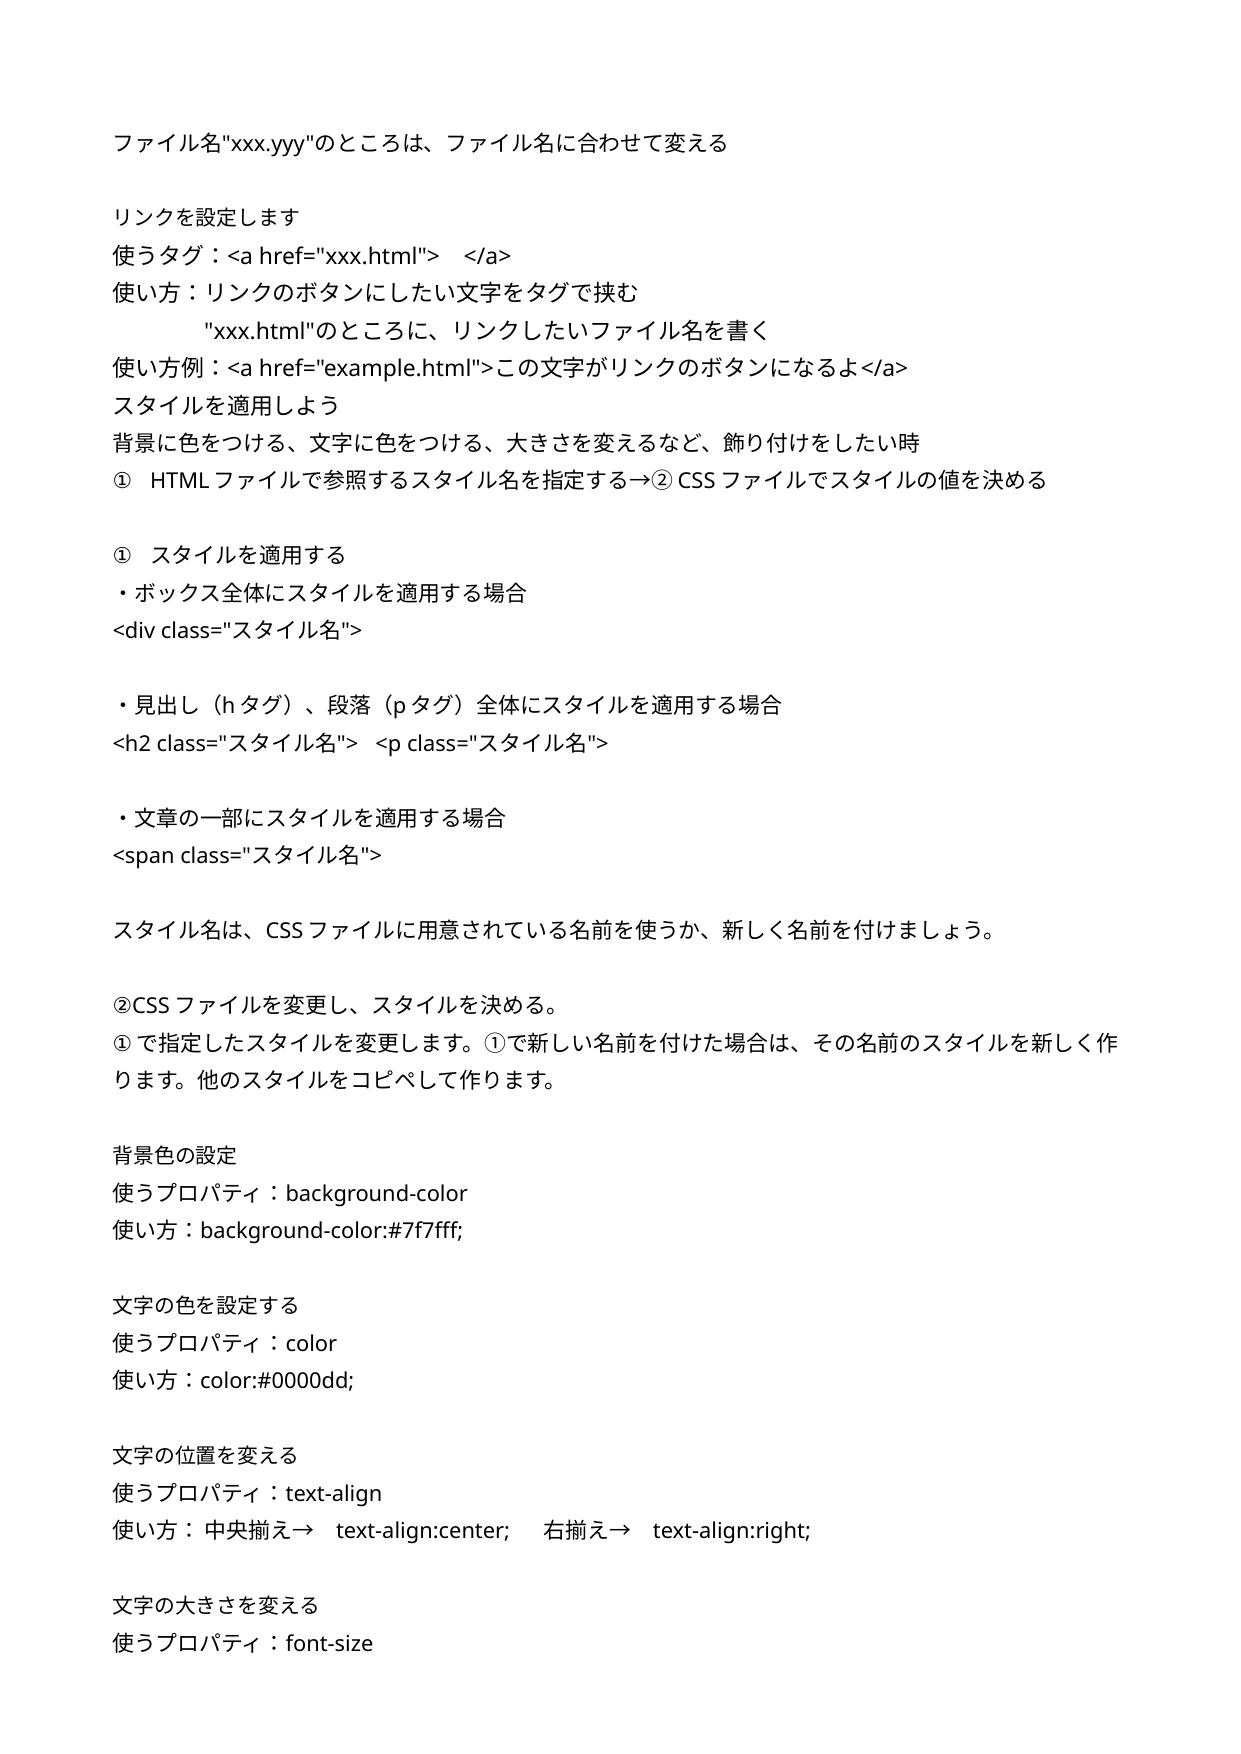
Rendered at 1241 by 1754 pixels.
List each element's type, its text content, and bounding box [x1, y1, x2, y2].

text 使い方：color:#0000dd; [112, 1360, 1128, 1398]
text 文字の大きさを変える [112, 1585, 1128, 1623]
text リンクを設定します [112, 198, 1128, 235]
text ・見出し（hタグ）、段落（pタグ）全体にスタイルを適用する場合 [112, 685, 1128, 723]
text "xxx.html"のところに、リンクしたいファイル名を書く [112, 310, 1128, 348]
text 使い方：リンクのボタンにしたい文字をタグで挟む [112, 273, 1128, 310]
text 使い方： 中央揃え→ text-align:center; 右揃え→ text-align:right; [112, 1510, 1128, 1548]
text ・文章の一部にスタイルを適用する場合 [112, 798, 1128, 835]
text 使うプロパティ：background-color [112, 1173, 1128, 1210]
text 使うタグ：<a href="xxx.html"> </a> [112, 235, 1128, 273]
text <span class="スタイル名"> [112, 835, 1128, 873]
text 使い方：background-color:#7f7fff; [112, 1210, 1128, 1248]
list スタイルを適用する [112, 535, 1128, 573]
text ファイル名"xxx.yyy"のところは、ファイル名に合わせて変える [112, 123, 1128, 160]
text 文字の色を設定する [112, 1285, 1128, 1323]
text ・ボックス全体にスタイルを適用する場合 [112, 573, 1128, 610]
text 使うプロパティ：font-size [112, 1623, 1128, 1660]
text ②CSSファイルを変更し、スタイルを決める。 [112, 985, 1128, 1023]
text 使うプロパティ：color [112, 1323, 1128, 1360]
text <h2 class="スタイル名"> <p class="スタイル名"> [112, 723, 1128, 760]
text 背景に色をつける、文字に色をつける、大きさを変えるなど、飾り付けをしたい時 [112, 423, 1128, 460]
text <div class="スタイル名"> [112, 610, 1128, 648]
text 使うプロパティ：text-align [112, 1473, 1128, 1510]
text 背景色の設定 [112, 1135, 1128, 1173]
text ①で指定したスタイルを変更します。①で新しい名前を付けた場合は、その名前のスタイルを新しく作ります。他のスタイルをコピペして作ります。 [112, 1023, 1128, 1098]
text 使い方例：<a href="example.html">この文字がリンクのボタンになるよ</a> [112, 348, 1128, 385]
text スタイル名は、CSSファイルに用意されている名前を使うか、新しく名前を付けましょう。 [112, 910, 1128, 948]
text 文字の位置を変える [112, 1435, 1128, 1473]
text スタイルを適用しよう [112, 385, 1128, 423]
list HTMLファイルで参照するスタイル名を指定する→②CSSファイルでスタイルの値を決める [112, 460, 1128, 498]
